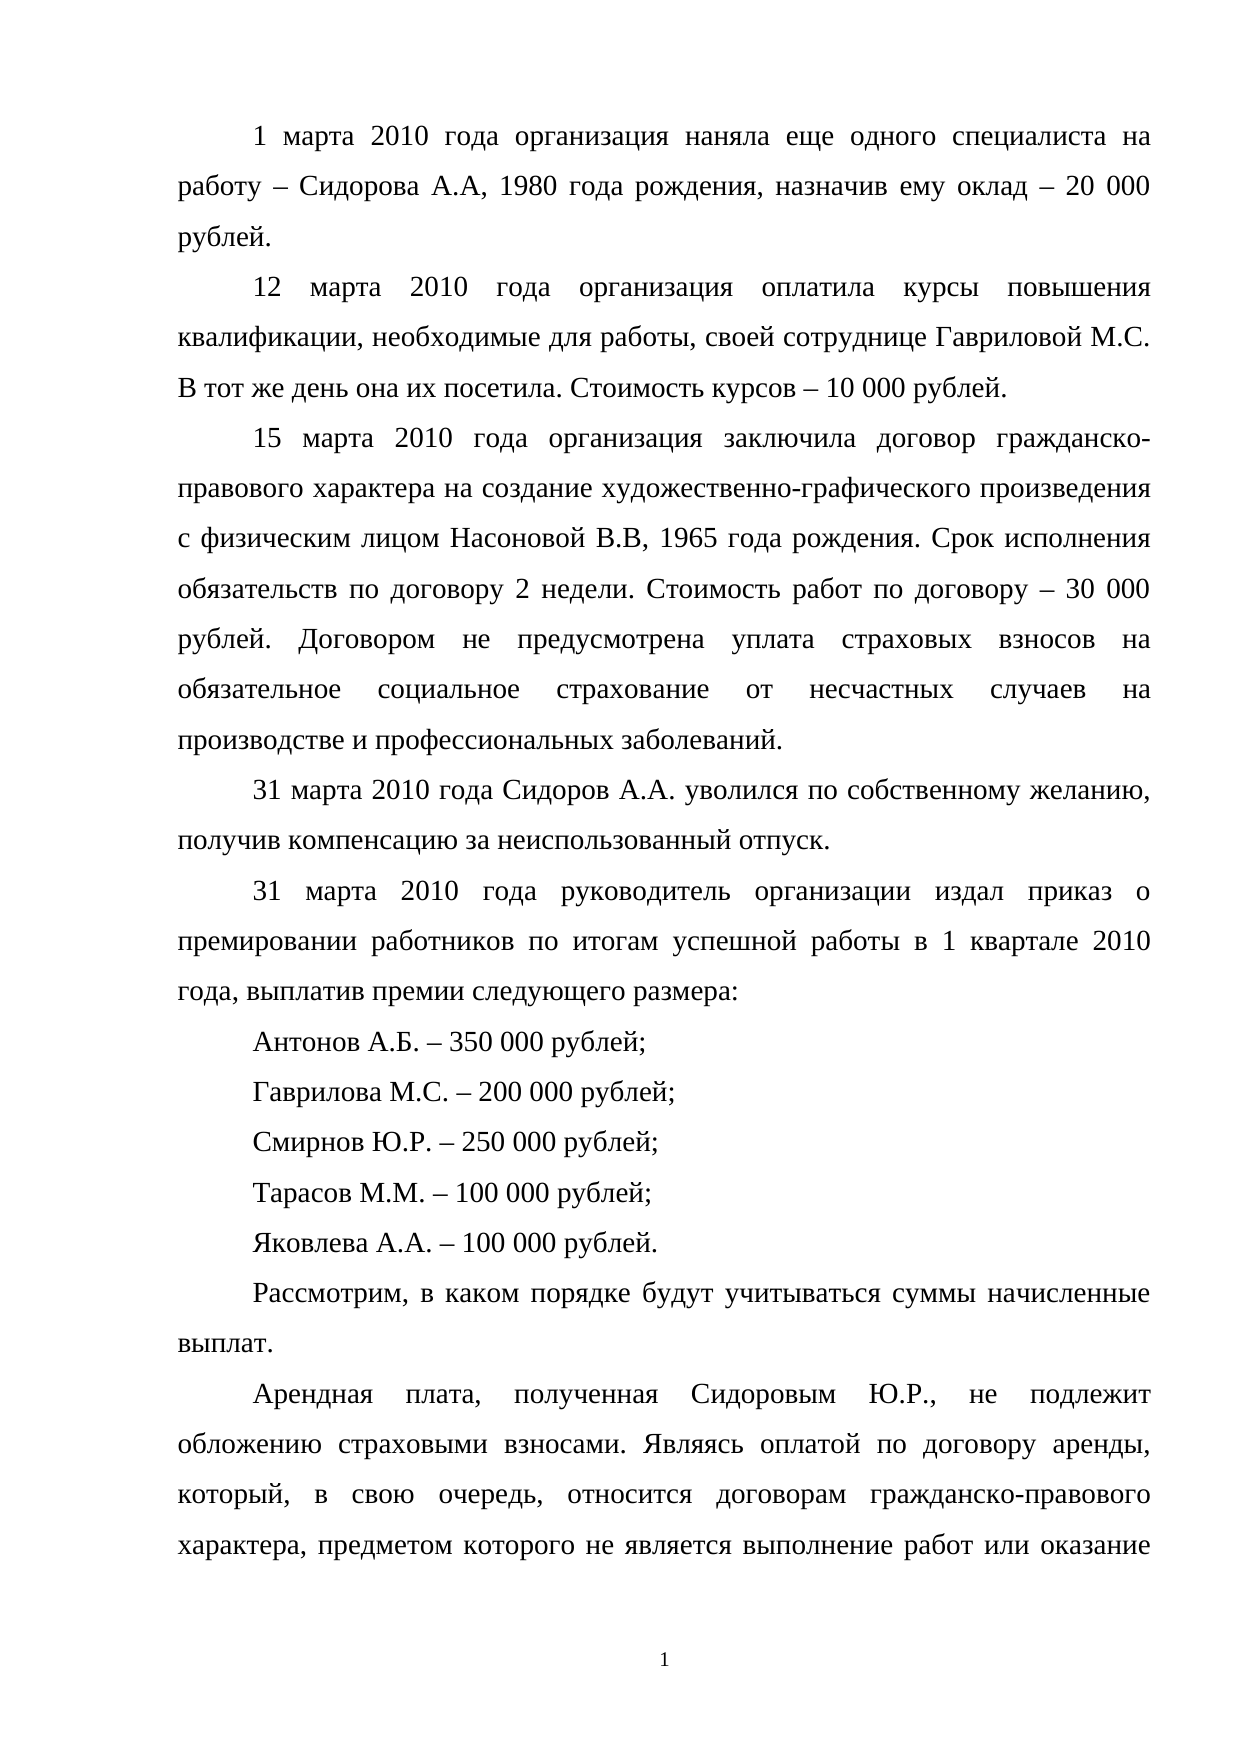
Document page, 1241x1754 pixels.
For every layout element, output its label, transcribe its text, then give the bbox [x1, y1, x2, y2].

text 15 марта 2010 года организация заключила договор гражданско-правового характера на создание художественно-графического произведения с физическим лицом Насоновой В.В, 1965 года рождения. Срок исполнения обязательств по договору 2 недели. Стоимость работ по договору – 30 000 рублей. Договором не предусмотрена уплата страховых взносов на обязательное социальное страхование от несчастных случаев на производстве и профессиональных заболеваний. [177, 420, 1152, 755]
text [177, 1376, 1152, 1560]
text Антонов А.Б. – 350 000 рублей; [177, 1024, 1152, 1057]
text Тарасов М.М. – 100 000 рублей; [177, 1175, 1152, 1208]
text 31 марта 2010 года руководитель организации издал приказ о премировании работников по итогам успешной работы в 1 квартале 2010 года, выплатив премии следующего размера: [177, 873, 1152, 1007]
text Рассмотрим, в каком порядке будут учитываться суммы начисленные выплат. [177, 1275, 1152, 1359]
text 1 марта 2010 года организация наняла еще одного специалиста на работу – Сидорова А.А, 1980 года рождения, назначив ему оклад – 20 000 рублей. [177, 118, 1152, 252]
text 31 марта 2010 года Сидоров А.А. уволился по собственному желанию, получив компенсацию за неиспользованный отпуск. [177, 772, 1152, 856]
text 12 марта 2010 года организация оплатила курсы повышения квалификации, необходимые для работы, своей сотруднице Гавриловой М.С. В тот же день она их посетила. Стоимость курсов – 10 000 рублей. [177, 269, 1152, 403]
text Гаврилова М.С. – 200 000 рублей; [177, 1074, 1152, 1108]
text Смирнов Ю.Р. – 250 000 рублей; [177, 1124, 1152, 1158]
text Яковлева А.А. – 100 000 рублей. [177, 1225, 1152, 1258]
